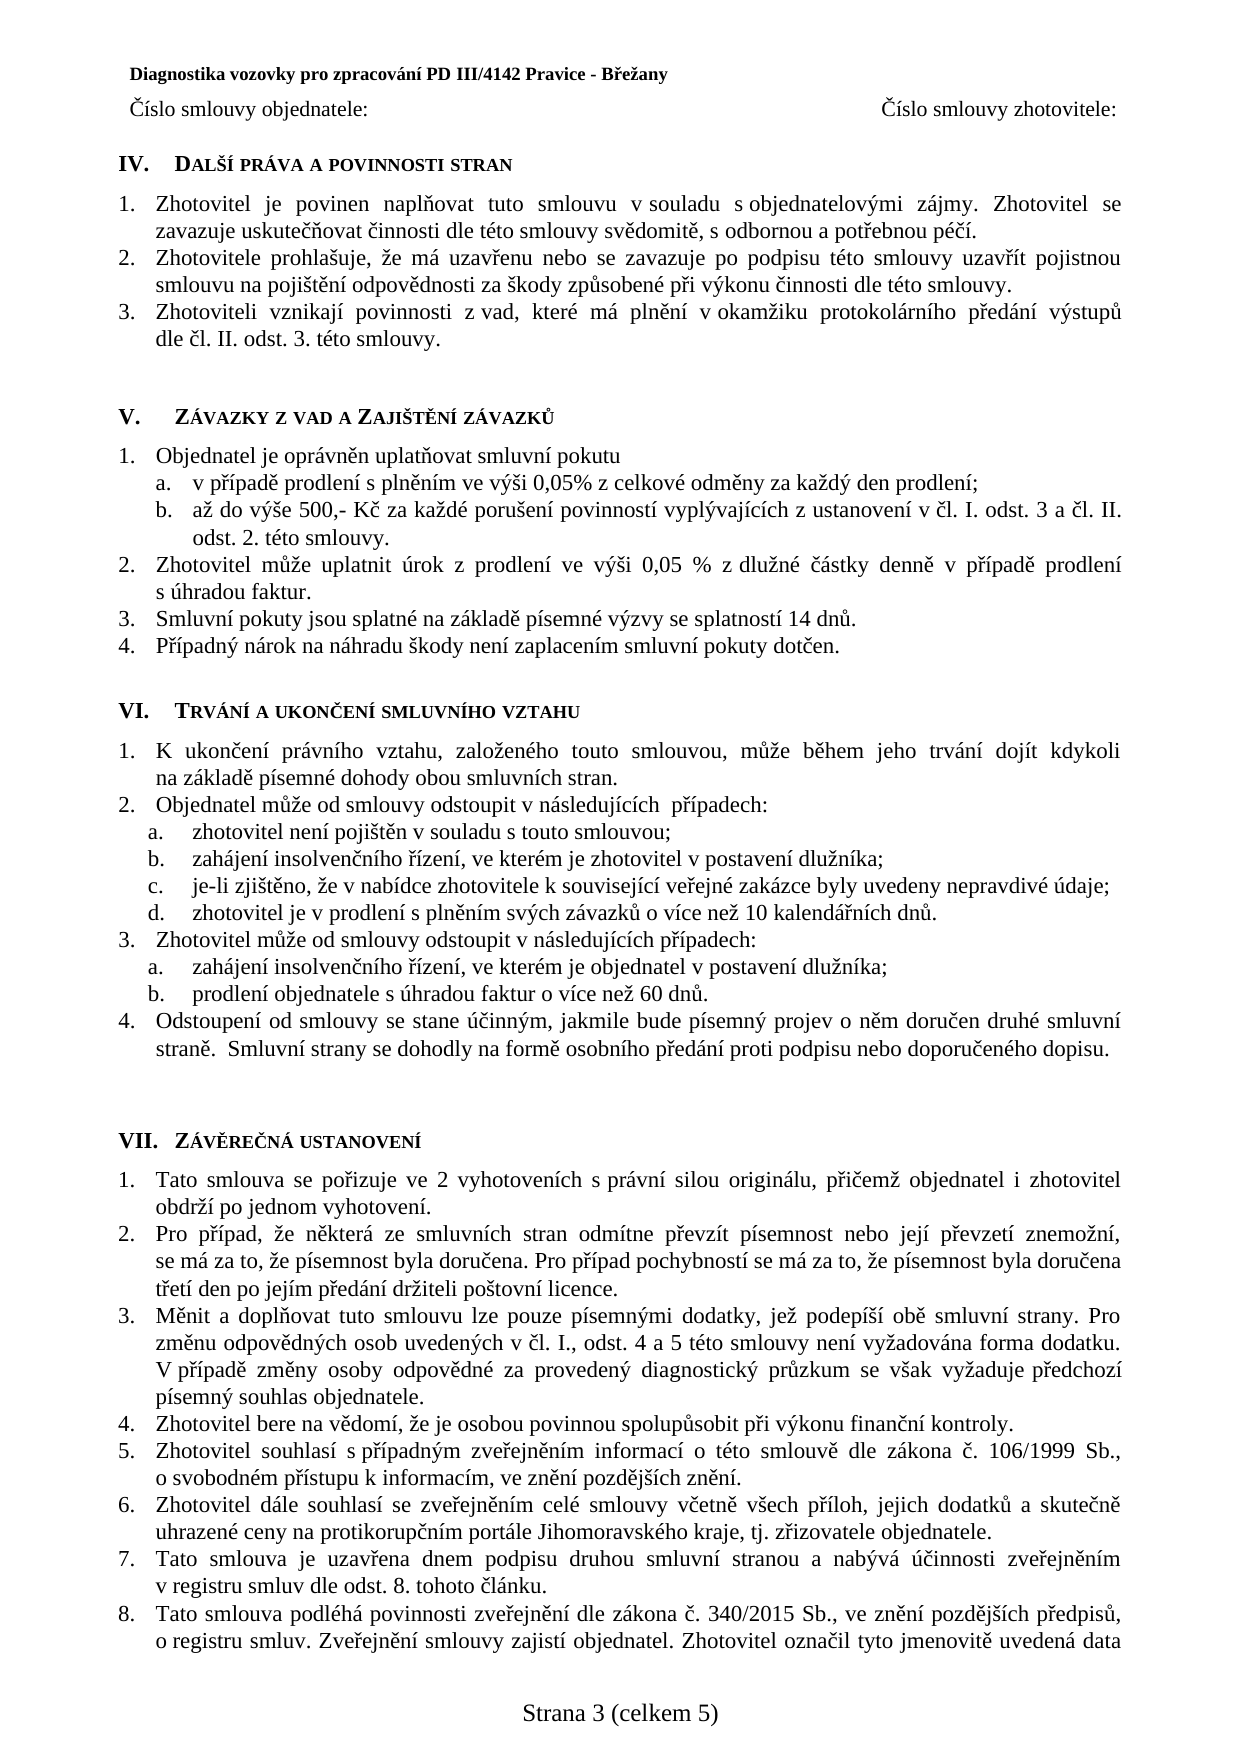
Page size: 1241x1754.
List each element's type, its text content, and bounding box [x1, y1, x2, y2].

list Závěrečná ustanovení [118, 1127, 1122, 1153]
list Závazky z vad a Zajištění závazků [118, 403, 1122, 429]
list je-li zjištěno, že v nabídce zhotovitele k související veřejné zakázce byly uvedeny nepravdivé údaje; [148, 872, 1122, 899]
list K ukončení právního vztahu, založeného touto smlouvou, může během jeho trvání dojít kdykoli na základě písemné dohody obou smluvních stran. [118, 736, 1122, 791]
list Zhotovitel může uplatnit úrok z prodlení ve výši 0,05 % z dlužné částky denně v případě prodlení s úhradou faktur. [118, 550, 1122, 604]
list zhotovitel není pojištěn v souladu s touto smlouvou; [148, 818, 1122, 845]
list až do výše 500,- Kč za každé porušení povinností vyplývajících z ustanovení v čl. I. odst. 3 a čl. II. odst. 2. této smlouvy. [155, 496, 1122, 550]
list Zhotovitel je povinen naplňovat tuto smlouvu v souladu s objednatelovými zájmy. Zhotovitel se zavazuje uskutečňovat činnosti dle této smlouvy svědomitě, s odbornou a potřebnou péčí. [118, 189, 1122, 243]
list Smluvní pokuty jsou splatné na základě písemné výzvy se splatností 14 dnů. [118, 604, 1122, 632]
list Zhotovitel může od smlouvy odstoupit v následujících případech: [118, 926, 1122, 953]
list Trvání a ukončení smluvního vztahu [118, 697, 1122, 724]
list Objednatel může od smlouvy odstoupit v následujících případech: [118, 791, 1122, 818]
list Tato smlouva je uzavřena dnem podpisu druhou smluvní stranou a nabývá účinnosti zveřejněním v registru smluv dle odst. 8. tohoto článku. [118, 1545, 1122, 1599]
list zhotovitel je v prodlení s plněním svých závazků o více než 10 kalendářních dnů. [148, 899, 1122, 926]
list Odstoupení od smlouvy se stane účinným, jakmile bude písemný projev o něm doručen druhé smluvní straně. Smluvní strany se dohodly na formě osobního předání proti podpisu nebo doporučeného dopisu. [118, 1007, 1122, 1061]
list zahájení insolvenčního řízení, ve kterém je objednatel v postavení dlužníka; [148, 953, 1122, 980]
list Zhotoviteli vznikají povinnosti z vad, které má plnění v okamžiku protokolárního předání výstupů dle čl. II. odst. 3. této smlouvy. [118, 298, 1122, 352]
list zahájení insolvenčního řízení, ve kterém je zhotovitel v postavení dlužníka; [148, 845, 1122, 872]
list Zhotovitel souhlasí s případným zveřejněním informací o této smlouvě dle zákona č. 106/1999 Sb., o svobodném přístupu k informacím, ve znění pozdějších znění. [118, 1437, 1122, 1491]
list Měnit a doplňovat tuto smlouvu lze pouze písemnými dodatky, jež podepíší obě smluvní strany. Pro změnu odpovědných osob uvedených v čl. I., odst. 4 a 5 této smlouvy není vyžadována forma dodatku. V případě změny osoby odpovědné za provedený diagnostický průzkum se však vyžaduje předchozí písemný souhlas objednatele. [118, 1301, 1122, 1410]
list Další práva a povinnosti stran [118, 150, 1122, 177]
list Případný nárok na náhradu škody není zaplacením smluvní pokuty dotčen. [118, 632, 1122, 659]
list prodlení objednatele s úhradou faktur o více než 60 dnů. [148, 980, 1122, 1007]
list Pro případ, že některá ze smluvních stran odmítne převzít písemnost nebo její převzetí znemožní, se má za to, že písemnost byla doručena. Pro případ pochybností se má za to, že písemnost byla doručena třetí den po jejím předání držiteli poštovní licence. [118, 1220, 1122, 1301]
list Zhotovitele prohlašuje, že má uzavřenu nebo se zavazuje po podpisu této smlouvy uzavřít pojistnou smlouvu na pojištění odpovědnosti za škody způsobené při výkonu činnosti dle této smlouvy. [118, 243, 1122, 298]
list Tato smlouva se pořizuje ve 2 vyhotoveních s právní silou originálu, přičemž objednatel i zhotovitel obdrží po jednom vyhotovení. [118, 1166, 1122, 1220]
list Zhotovitel dále souhlasí se zveřejněním celé smlouvy včetně všech příloh, jejich dodatků a skutečně uhrazené ceny na protikorupčním portále Jihomoravského kraje, tj. zřizovatele objednatele. [118, 1491, 1122, 1545]
list v případě prodlení s plněním ve výši 0,05% z celkové odměny za každý den prodlení; [155, 469, 1122, 496]
list Zhotovitel bere na vědomí, že je osobou povinnou spolupůsobit při výkonu finanční kontroly. [118, 1410, 1122, 1437]
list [118, 1599, 1122, 1653]
list Objednatel je oprávněn uplatňovat smluvní pokutu [118, 442, 1122, 469]
